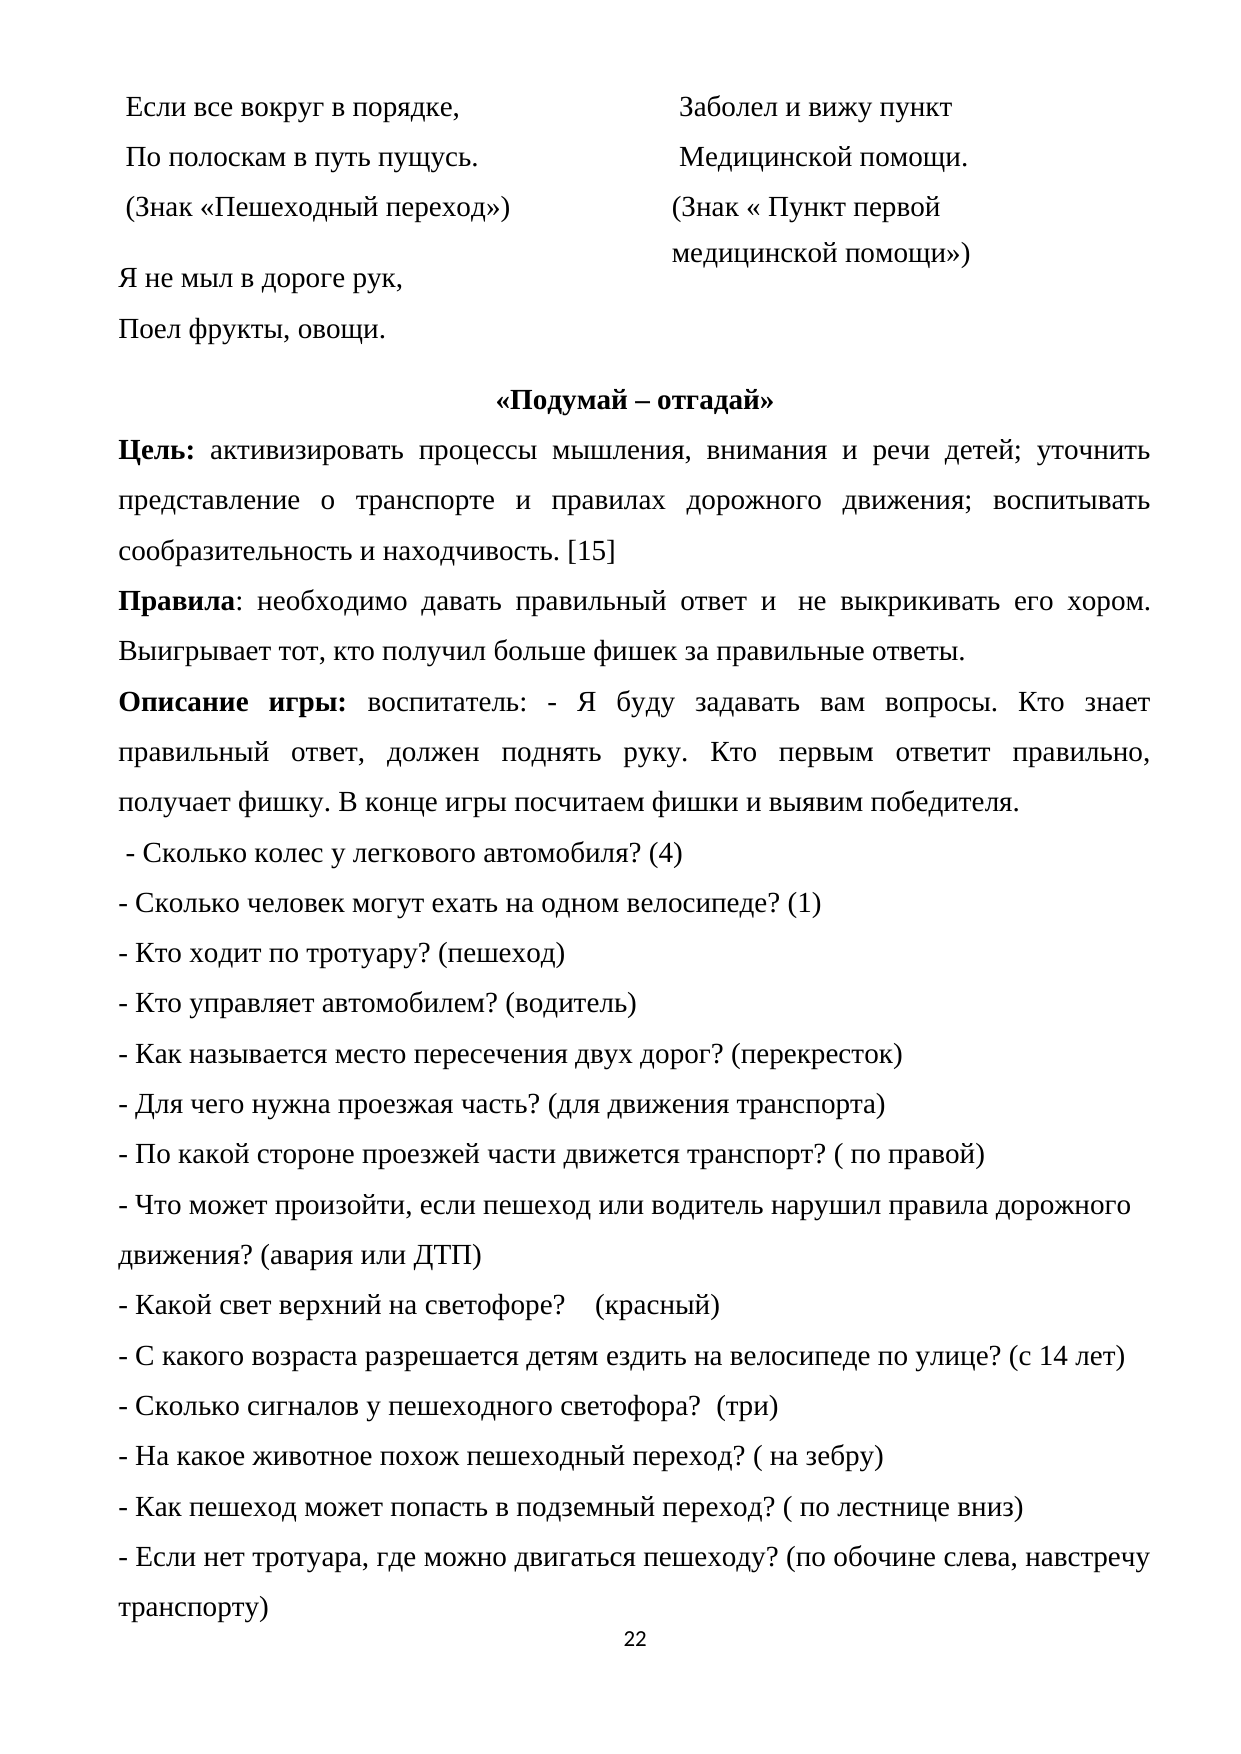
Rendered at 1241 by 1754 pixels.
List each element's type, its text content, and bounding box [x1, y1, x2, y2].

text - Для чего нужна проезжая часть? (для движения транспорта) [118, 1086, 1152, 1120]
text - Кто ходит по тротуару? (пешеход) [118, 935, 1152, 969]
text - По какой стороне проезжей части движется транспорт? ( по правой) [118, 1137, 1152, 1170]
text - С какого возраста разрешается детям ездить на велосипеде по улице? (с 14 лет) [118, 1338, 1152, 1371]
text Если все вокруг в порядке, [118, 89, 598, 122]
text Цель: активизировать процессы мышления, внимания и речи детей; уточнить представление о транспорте и правилах дорожного движения; воспитывать сообразительность и находчивость. [15] [118, 432, 1152, 566]
text - Сколько колес у легкового автомобиля? (4) [118, 835, 1152, 868]
text медицинской помощи») [672, 235, 1152, 269]
text «Подумай – отгадай» [118, 382, 1152, 415]
text - Если нет тротуара, где можно двигаться пешеходу? (по обочине слева, навстречу транспорту) [118, 1539, 1152, 1623]
text Правила: необходимо давать правильный ответ и не выкрикивать его хором. Выигрывает тот, кто получил больше фишек за правильные ответы. [118, 583, 1152, 667]
text Я не мыл в дороге рук, [118, 260, 598, 294]
text - Как пешеход может попасть в подземный переход? ( по лестнице вниз) [118, 1489, 1152, 1522]
text - На какое животное похож пешеходный переход? ( на зебру) [118, 1438, 1152, 1472]
text - Сколько человек могут ехать на одном велосипеде? (1) [118, 885, 1152, 918]
text - Что может произойти, если пешеход или водитель нарушил правила дорожного движения? (авария или ДТП) [118, 1187, 1152, 1271]
text - Какой свет верхний на светофоре? (красный) [118, 1287, 1152, 1321]
text (Знак « Пункт первой [672, 189, 1152, 223]
text Заболел и вижу пункт [672, 89, 1152, 122]
text - Кто управляет автомобилем? (водитель) [118, 986, 1152, 1019]
text - Сколько сигналов у пешеходного светофора? (три) [118, 1388, 1152, 1422]
text (Знак «Пешеходный переход») [118, 189, 598, 223]
text Медицинской помощи. [672, 139, 1152, 172]
text Описание игры: воспитатель: - Я буду задавать вам вопросы. Кто знает правильный ответ, должен поднять руку. Кто первым ответит правильно, получает фишку. В конце игры посчитаем фишки и выявим победителя. [118, 684, 1152, 818]
text - Как называется место пересечения двух дорог? (перекресток) [118, 1036, 1152, 1069]
text По полоскам в путь пущусь. [118, 139, 598, 172]
text Поел фрукты, овощи. [118, 311, 598, 344]
